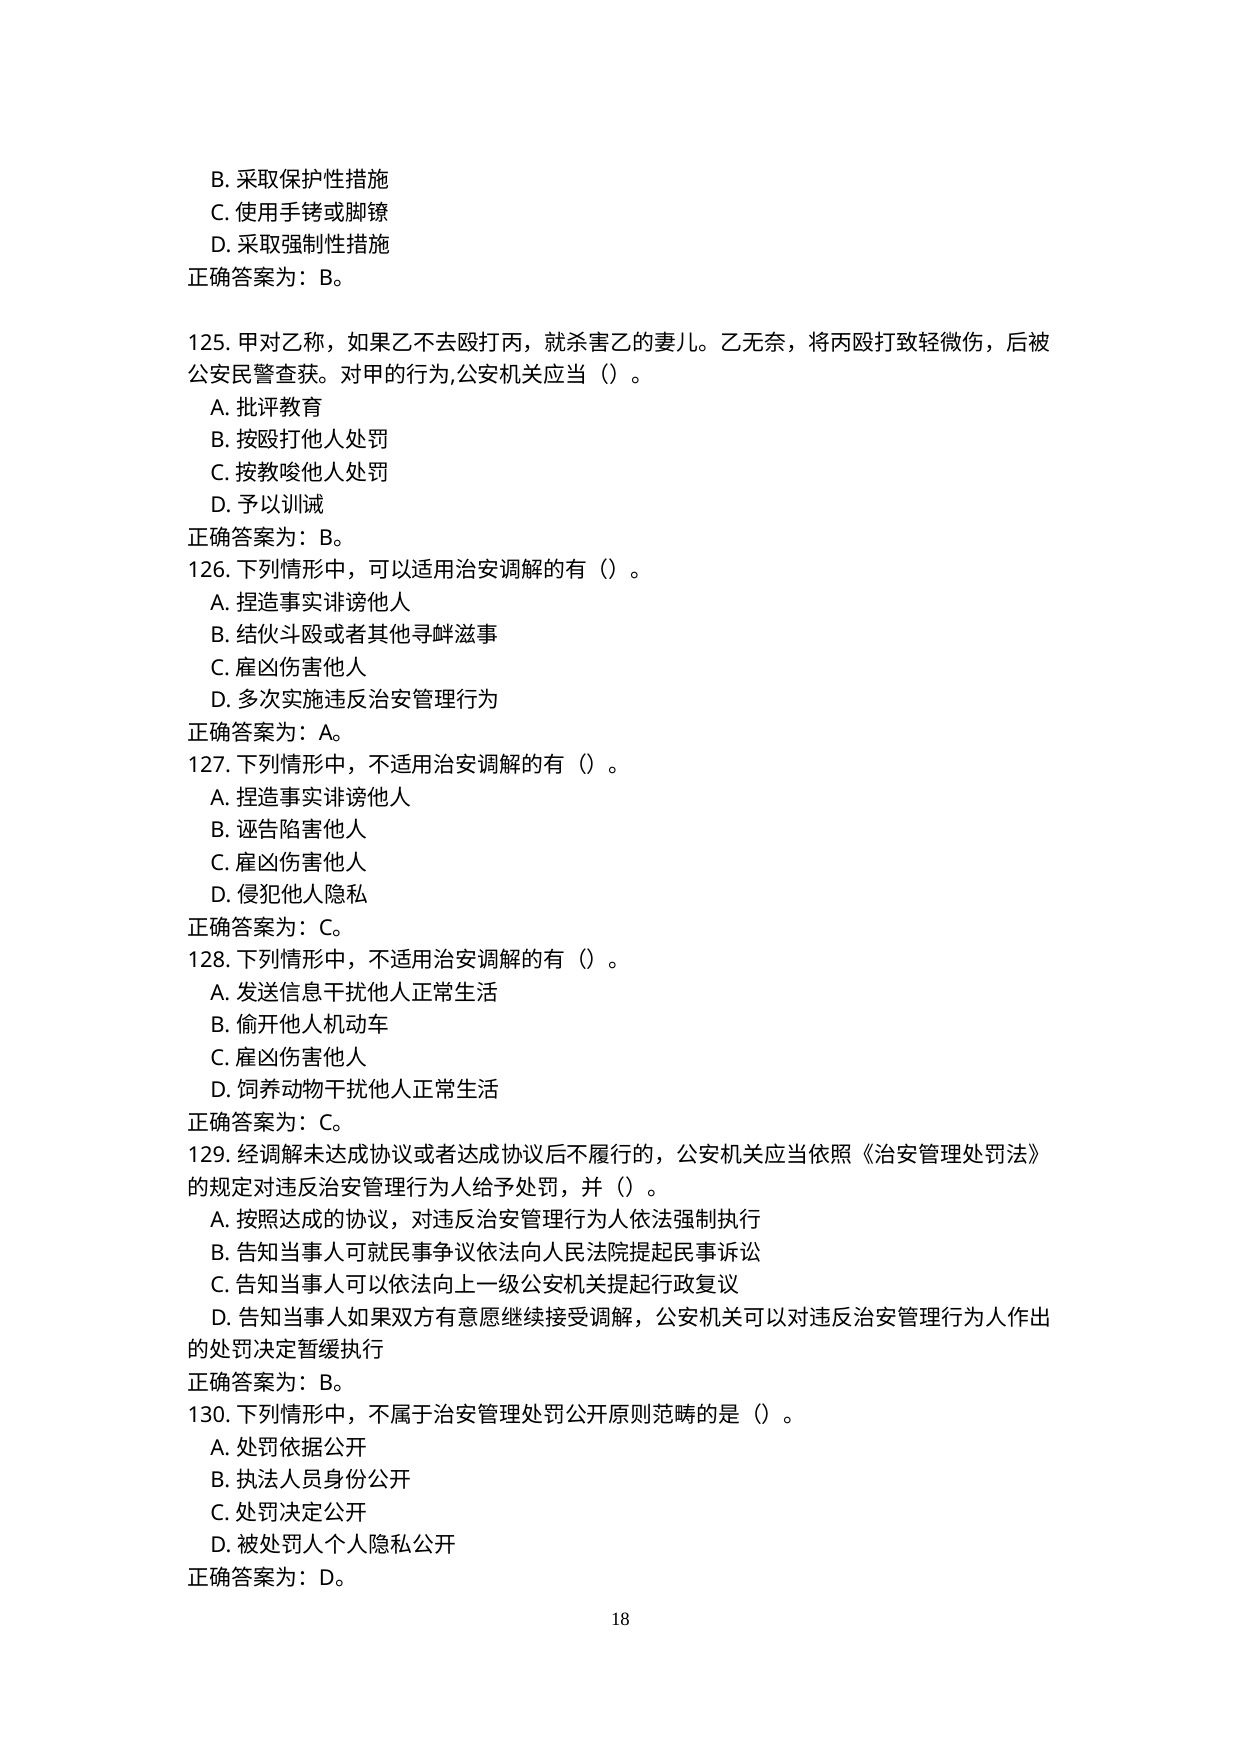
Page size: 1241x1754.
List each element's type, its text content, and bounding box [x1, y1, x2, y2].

text D. 饲养动物干扰他人正常生活 [187, 1072, 1053, 1104]
text B. 告知当事人可就民事争议依法向人民法院提起民事诉讼 [187, 1234, 1053, 1267]
text A. 捏造事实诽谤他人 [187, 779, 1053, 812]
text C. 雇凶伤害他人 [187, 1039, 1053, 1072]
text C. 雇凶伤害他人 [187, 844, 1053, 877]
text D. 采取强制性措施 [187, 227, 1053, 259]
text 正确答案为：A。 [187, 714, 1053, 747]
text 127. 下列情形中，不适用治安调解的有（）。 [187, 747, 1053, 779]
text C. 使用手铐或脚镣 [187, 194, 1053, 227]
text 正确答案为：B。 [187, 259, 1053, 292]
text B. 按殴打他人处罚 [187, 422, 1053, 454]
text B. 结伙斗殴或者其他寻衅滋事 [187, 617, 1053, 649]
text A. 捏造事实诽谤他人 [187, 584, 1053, 617]
text B. 诬告陷害他人 [187, 812, 1053, 844]
text C. 雇凶伤害他人 [187, 649, 1053, 682]
text C. 处罚决定公开 [187, 1494, 1053, 1527]
text 126. 下列情形中，可以适用治安调解的有（）。 [187, 552, 1053, 584]
text B. 偷开他人机动车 [187, 1007, 1053, 1039]
text 128. 下列情形中，不适用治安调解的有（）。 [187, 942, 1053, 974]
text 正确答案为：B。 [187, 519, 1053, 552]
text D. 侵犯他人隐私 [187, 877, 1053, 909]
text 正确答案为：D。 [187, 1559, 1053, 1592]
text D. 被处罚人个人隐私公开 [187, 1527, 1053, 1559]
text A. 批评教育 [187, 389, 1053, 422]
text D. 告知当事人如果双方有意愿继续接受调解，公安机关可以对违反治安管理行为人作出的处罚决定暂缓执行 [187, 1299, 1053, 1364]
text 正确答案为：B。 [187, 1364, 1053, 1397]
text 129. 经调解未达成协议或者达成协议后不履行的，公安机关应当依照《治安管理处罚法》的规定对违反治安管理行为人给予处罚，并（）。 [187, 1137, 1053, 1202]
text 正确答案为：C。 [187, 909, 1053, 942]
text A. 处罚依据公开 [187, 1429, 1053, 1462]
text 130. 下列情形中，不属于治安管理处罚公开原则范畴的是（）。 [187, 1397, 1053, 1429]
text A. 按照达成的协议，对违反治安管理行为人依法强制执行 [187, 1202, 1053, 1234]
text C. 告知当事人可以依法向上一级公安机关提起行政复议 [187, 1267, 1053, 1299]
text B. 执法人员身份公开 [187, 1462, 1053, 1494]
text B. 采取保护性措施 [187, 162, 1053, 194]
text D. 多次实施违反治安管理行为 [187, 682, 1053, 714]
text D. 予以训诫 [187, 487, 1053, 519]
text 125. 甲对乙称，如果乙不去殴打丙，就杀害乙的妻儿。乙无奈，将丙殴打致轻微伤，后被公安民警查获。对甲的行为,公安机关应当（）。 [187, 324, 1053, 389]
text A. 发送信息干扰他人正常生活 [187, 974, 1053, 1007]
text C. 按教唆他人处罚 [187, 454, 1053, 487]
text 正确答案为：C。 [187, 1104, 1053, 1137]
